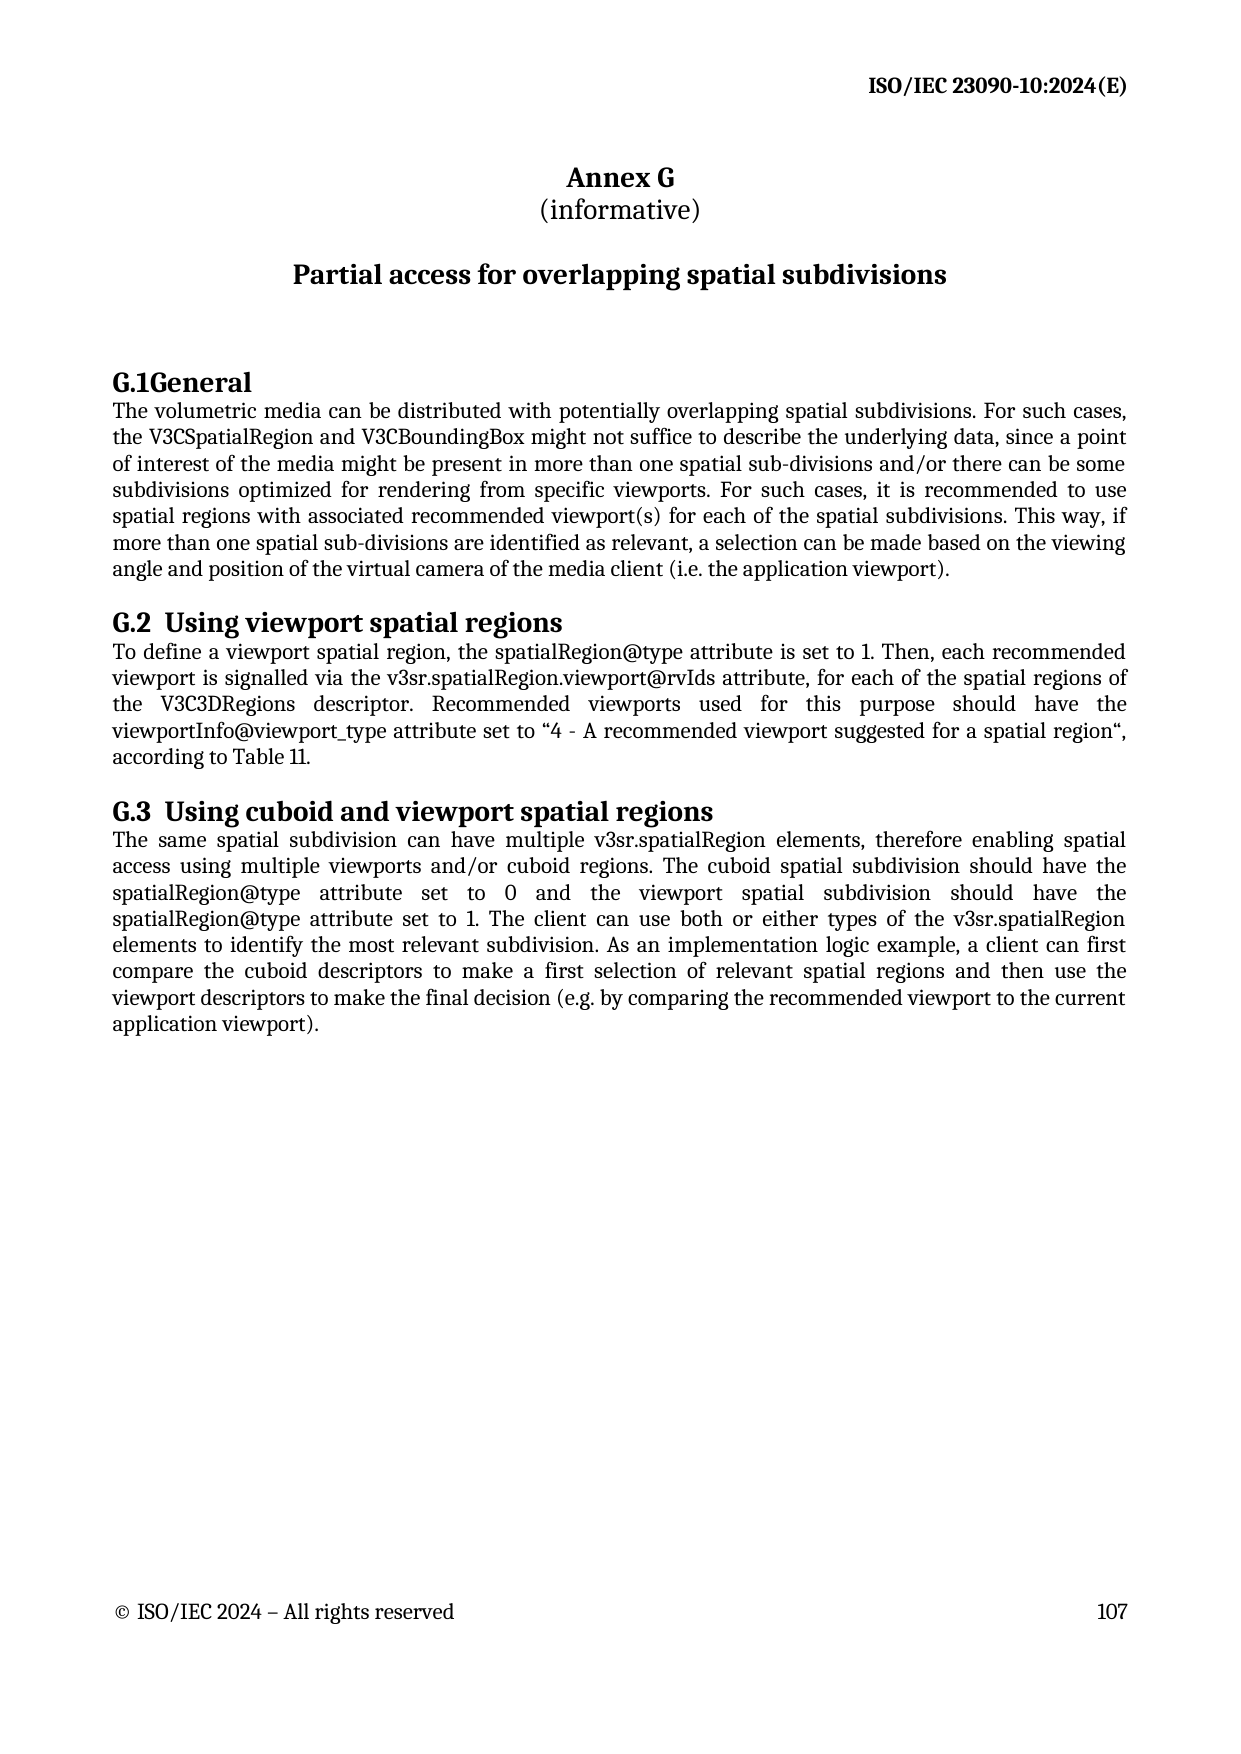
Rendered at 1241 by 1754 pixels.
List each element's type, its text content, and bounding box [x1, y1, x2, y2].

text General [112, 370, 1128, 398]
text (informative) Partial access for overlapping spatial subdivisions [112, 161, 1128, 291]
text Using viewport spatial regions [112, 610, 1128, 638]
text The volumetric media can be distributed with potentially overlapping spatial subdivisions. For such cases, the V3CSpatialRegion and V3CBoundingBox might not suffice to describe the underlying data, since a point of interest of the media might be present in more than one spatial sub-divisions and/or there can be some subdivisions optimized for rendering from specific viewports. For such cases, it is recommended to use spatial regions with associated recommended viewport(s) for each of the spatial subdivisions. This way, if more than one spatial sub-divisions are identified as relevant, a selection can be made based on the viewing angle and position of the virtual camera of the media client (i.e. the application viewport). [112, 398, 1128, 582]
text Using cuboid and viewport spatial regions [112, 798, 1128, 827]
text The same spatial subdivision can have multiple v3sr.spatialRegion elements, therefore enabling spatial access using multiple viewports and/or cuboid regions. The cuboid spatial subdivision should have the spatialRegion@type attribute set to 0 and the viewport spatial subdivision should have the spatialRegion@type attribute set to 1. The client can use both or either types of the v3sr.spatialRegion elements to identify the most relevant subdivision. As an implementation logic example, a client can first compare the cuboid descriptors to make a first selection of relevant spatial regions and then use the viewport descriptors to make the final decision (e.g. by comparing the recommended viewport to the current application viewport). [112, 827, 1128, 1037]
text To define a viewport spatial region, the spatialRegion@type attribute is set to 1. Then, each recommended viewport is signalled via the v3sr.spatialRegion.viewport@rvIds attribute, for each of the spatial regions of the V3C3DRegions descriptor. Recommended viewports used for this purpose should have the viewportInfo@viewport_type attribute set to “4 - A recommended viewport suggested for a spatial region“, according to Table 11. [112, 638, 1128, 770]
